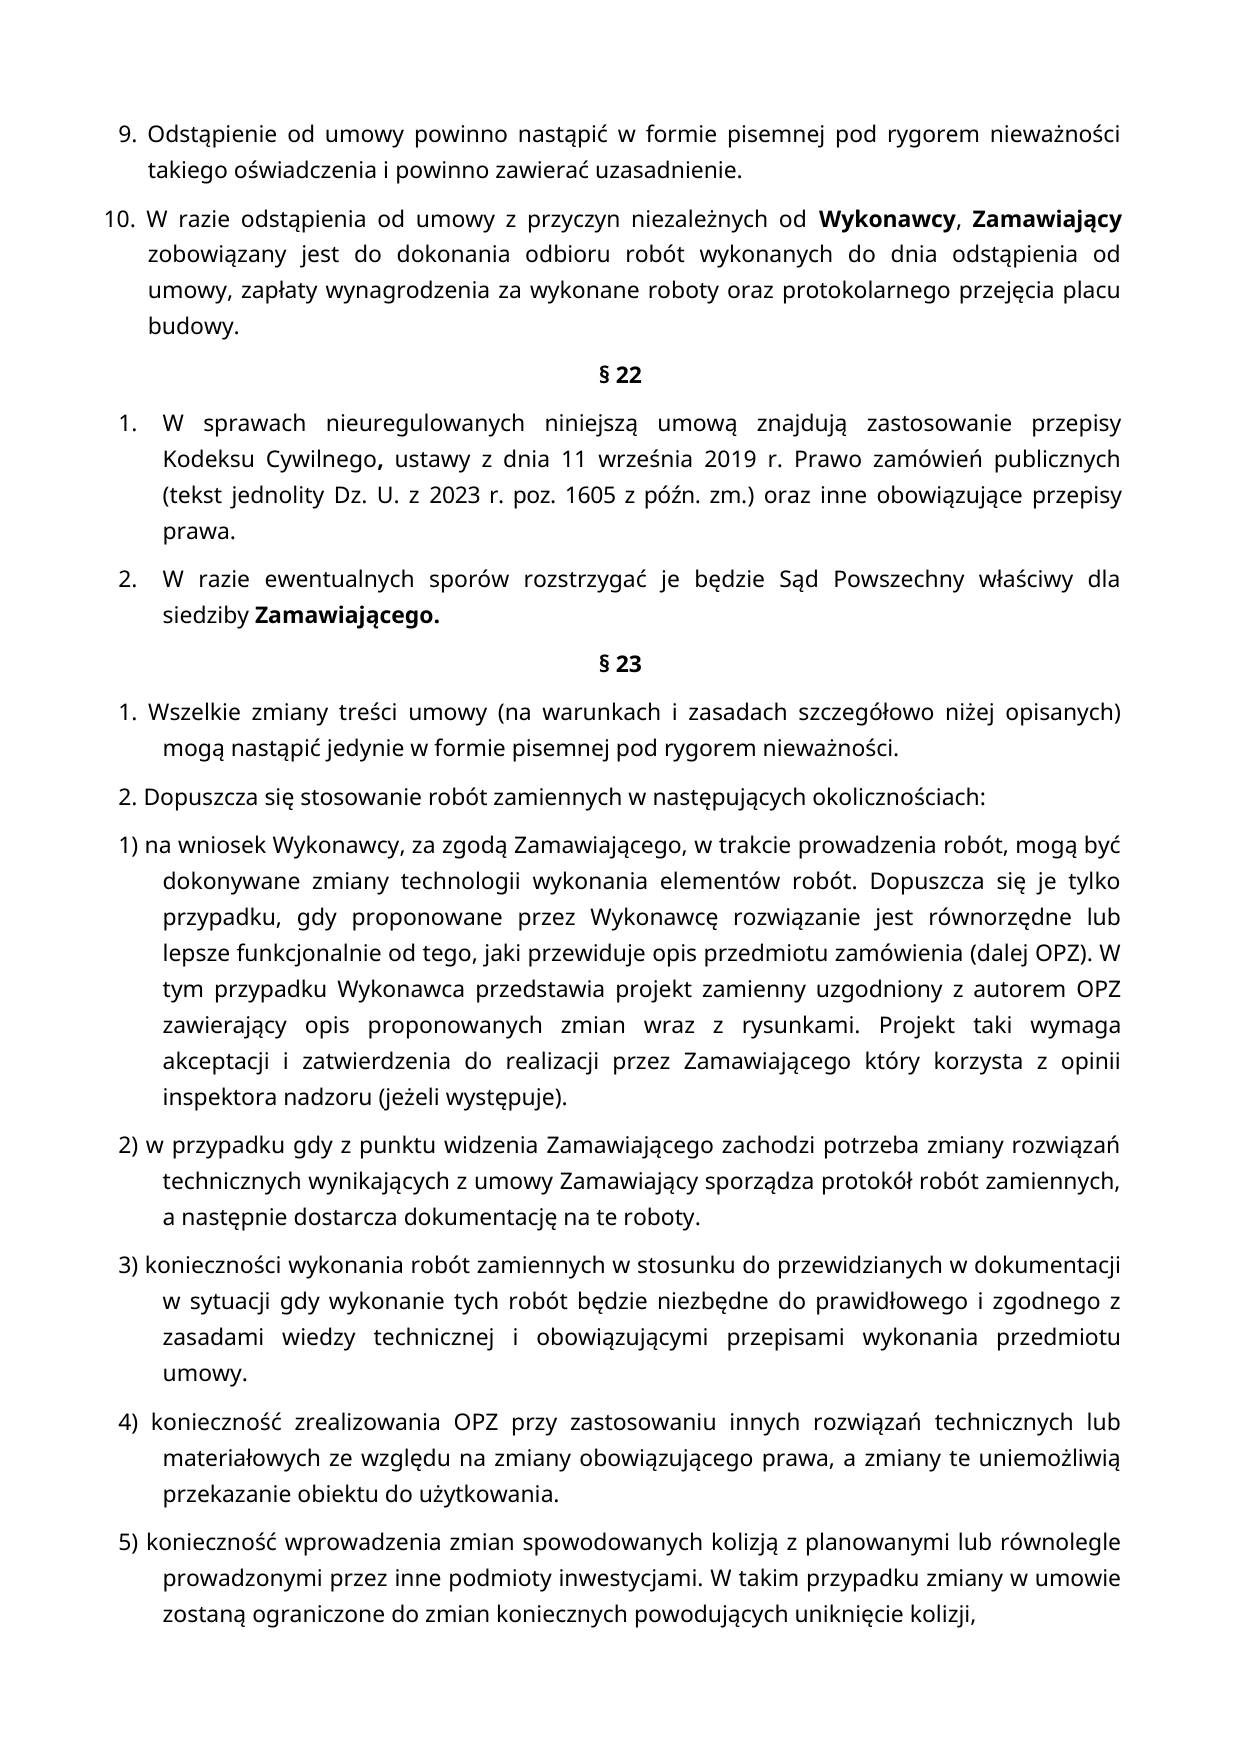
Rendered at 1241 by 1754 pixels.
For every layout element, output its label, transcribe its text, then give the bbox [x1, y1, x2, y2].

text 4) konieczność zrealizowania OPZ przy zastosowaniu innych rozwiązań technicznych lub materiałowych ze względu na zmiany obowiązującego prawa, a zmiany te uniemożliwią przekazanie obiektu do użytkowania. [118, 1406, 1122, 1509]
text 1) na wniosek Wykonawcy, za zgodą Zamawiającego, w trakcie prowadzenia robót, mogą być dokonywane zmiany technologii wykonania elementów robót. Dopuszcza się je tylko przypadku, gdy proponowane przez Wykonawcę rozwiązanie jest równorzędne lub lepsze funkcjonalnie od tego, jaki przewiduje opis przedmiotu zamówienia (dalej OPZ). W tym przypadku Wykonawca przedstawia projekt zamienny uzgodniony z autorem OPZ zawierający opis proponowanych zmian wraz z rysunkami. Projekt taki wymaga akceptacji i zatwierdzenia do realizacji przez Zamawiającego który korzysta z opinii inspektora nadzoru (jeżeli występuje). [118, 829, 1122, 1112]
text 10. W razie odstąpienia od umowy z przyczyn niezależnych od Wykonawcy, Zamawiający zobowiązany jest do dokonania odbioru robót wykonanych do dnia odstąpienia od umowy, zapłaty wynagrodzenia za wykonane roboty oraz protokolarnego przejęcia placu budowy. [103, 202, 1122, 342]
list W sprawach nieuregulowanych niniejszą umową znajdują zastosowanie przepisy Kodeksu Cywilnego, ustawy z dnia 11 września 2019 r. Prawo zamówień publicznych (tekst jednolity Dz. U. z 2023 r. poz. 1605 z późn. zm.) oraz inne obowiązujące przepisy prawa. [118, 407, 1122, 546]
list W razie ewentualnych sporów rozstrzygać je będzie Sąd Powszechny właściwy dla siedziby Zamawiającego. [118, 563, 1122, 631]
text § 23 [118, 648, 1122, 679]
text 2. Dopuszcza się stosowanie robót zamiennych w następujących okolicznościach: [118, 781, 1122, 812]
text 9. Odstąpienie od umowy powinno nastąpić w formie pisemnej pod rygorem nieważności takiego oświadczenia i powinno zawierać uzasadnienie. [118, 118, 1122, 185]
text 5) konieczność wprowadzenia zmian spowodowanych kolizją z planowanymi lub równolegle prowadzonymi przez inne podmioty inwestycjami. W takim przypadku zmiany w umowie zostaną ograniczone do zmian koniecznych powodujących uniknięcie kolizji, [118, 1526, 1122, 1629]
text 3) konieczności wykonania robót zamiennych w stosunku do przewidzianych w dokumentacji w sytuacji gdy wykonanie tych robót będzie niezbędne do prawidłowego i zgodnego z zasadami wiedzy technicznej i obowiązującymi przepisami wykonania przedmiotu umowy. [118, 1249, 1122, 1388]
text 1. Wszelkie zmiany treści umowy (na warunkach i zasadach szczegółowo niżej opisanych) mogą nastąpić jedynie w formie pisemnej pod rygorem nieważności. [118, 696, 1122, 763]
text § 22 [118, 359, 1122, 390]
text 2) w przypadku gdy z punktu widzenia Zamawiającego zachodzi potrzeba zmiany rozwiązań technicznych wynikających z umowy Zamawiający sporządza protokół robót zamiennych, a następnie dostarcza dokumentację na te roboty. [118, 1129, 1122, 1232]
